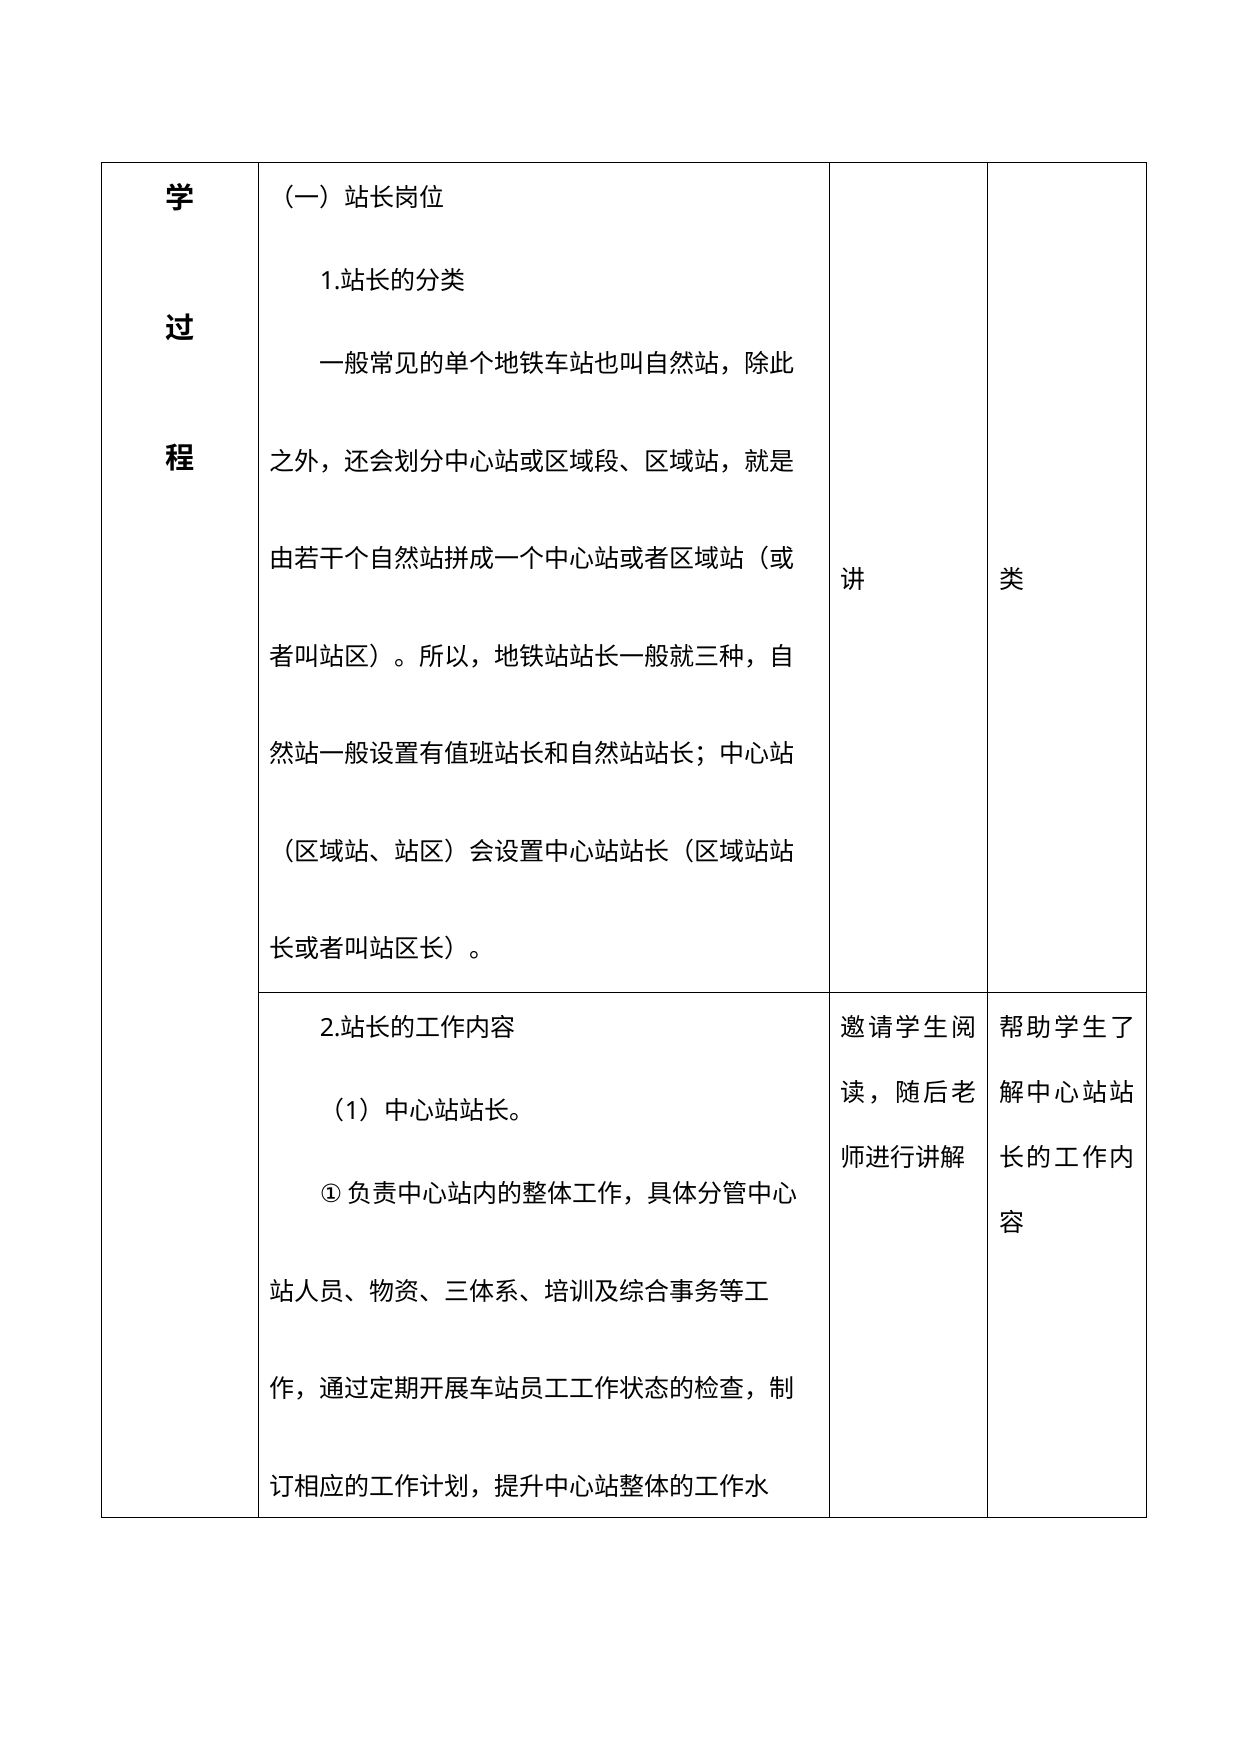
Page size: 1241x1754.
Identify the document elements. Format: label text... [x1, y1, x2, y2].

table_cell 帮助学生了解中心站站长的工作内容 [988, 993, 1146, 1517]
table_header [259, 163, 829, 992]
table_cell 邀请学生阅读，随后老师进行讲解 [830, 993, 987, 1517]
table_header 教 学 过 程 [102, 163, 258, 1517]
table_header 帮助学生了解站长的分类 [988, 163, 1146, 992]
table_header 教师讲解，学生认真听讲 [830, 163, 987, 992]
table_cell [259, 993, 829, 1517]
